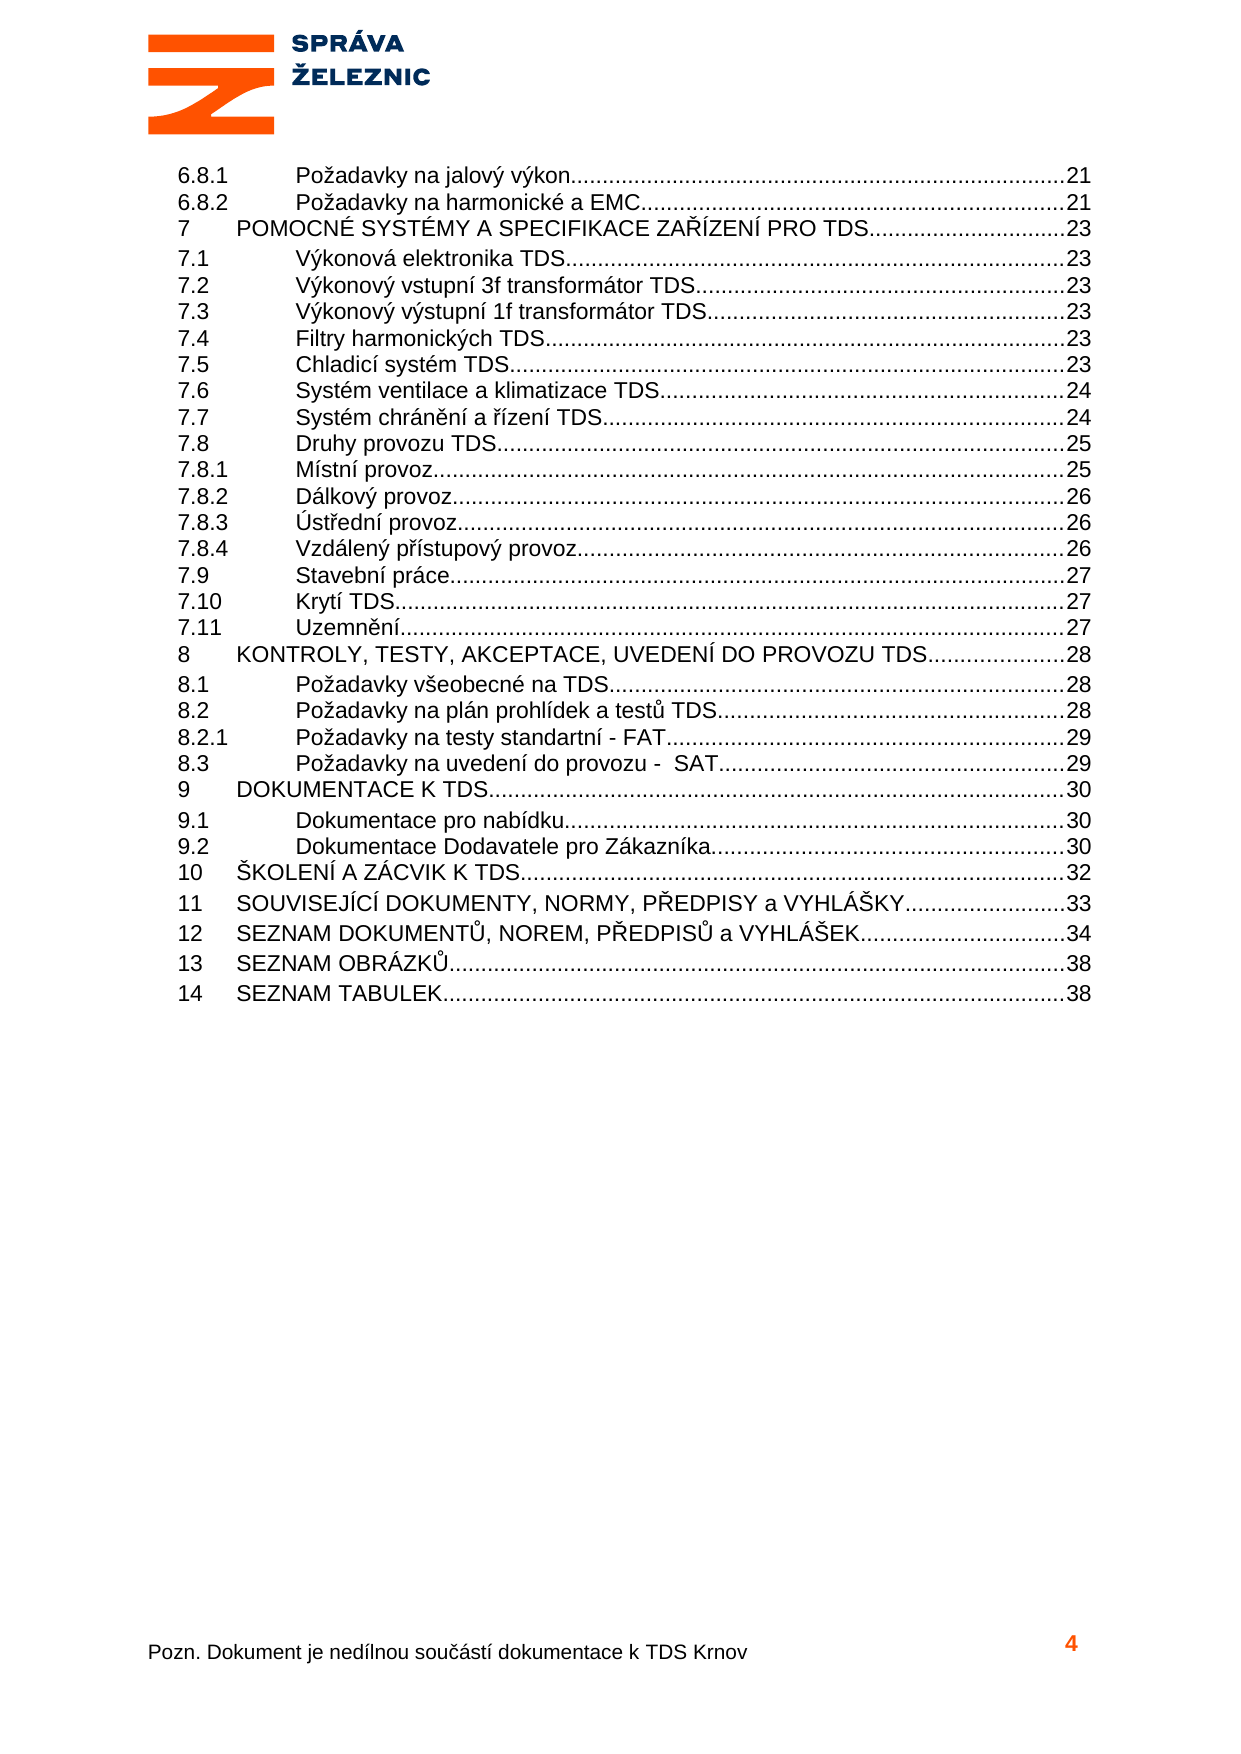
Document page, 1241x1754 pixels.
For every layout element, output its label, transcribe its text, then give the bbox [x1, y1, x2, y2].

text 7.8 Druhy provozu TDS 25 [133, 430, 1093, 456]
text 7.10 Krytí TDS 27 [133, 588, 1093, 614]
text 13 SEZNAM OBRÁZKŮ 38 [177, 950, 1093, 976]
text 7.8.4 Vzdálený přístupový provoz 26 [133, 535, 1093, 562]
text 7.1 Výkonová elektronika TDS 23 [133, 245, 1093, 272]
text 9.1 Dokumentace pro nabídku 30 [133, 807, 1093, 833]
text 6.8.1 Požadavky na jalový výkon 21 [133, 162, 1093, 189]
text 7.2 Výkonový vstupní 3f transformátor TDS 23 [133, 272, 1093, 298]
text 8.2.1 Požadavky na testy standartní - FAT 29 [133, 724, 1093, 750]
text 7.7 Systém chránění a řízení TDS 24 [133, 403, 1093, 430]
text 7.4 Filtry harmonických TDS 23 [133, 324, 1093, 351]
text 12 SEZNAM DOKUMENTŮ, NOREM, PŘEDPISŮ a VYHLÁŠEK 34 [177, 920, 1093, 946]
text 8.1 Požadavky všeobecné na TDS 28 [133, 671, 1093, 697]
text 7 POMOCNÉ SYSTÉMY A SPECIFIKACE ZAŘÍZENÍ PRO TDS 23 [177, 215, 1093, 242]
text 8.2 Požadavky na plán prohlídek a testů TDS 28 [133, 697, 1093, 724]
text 7.6 Systém ventilace a klimatizace TDS 24 [133, 377, 1093, 403]
text 14 SEZNAM TABULEK 38 [177, 980, 1093, 1006]
text 8 KONTROLY, TESTY, AKCEPTACE, UVEDENÍ DO PROVOZU TDS 28 [177, 641, 1093, 667]
text 7.5 Chladicí systém TDS 23 [133, 351, 1093, 377]
text 7.8.3 Ústřední provoz 26 [133, 509, 1093, 535]
text 9.2 Dokumentace Dodavatele pro Zákazníka 30 [133, 833, 1093, 859]
text 7.11 Uzemnění 27 [133, 614, 1093, 641]
text 7.9 Stavební práce 27 [133, 562, 1093, 588]
text 9 DOKUMENTACE K TDS 30 [177, 776, 1093, 803]
text 11 SOUVISEJÍCÍ DOKUMENTY, NORMY, PŘEDPISY a VYHLÁŠKY 33 [177, 889, 1093, 916]
text 7.8.1 Místní provoz 25 [133, 456, 1093, 483]
text 7.8.2 Dálkový provoz 26 [133, 483, 1093, 509]
text 6.8.2 Požadavky na harmonické a EMC 21 [133, 189, 1093, 215]
text 10 ŠKOLENÍ A ZÁCVIK K TDS 32 [177, 859, 1093, 886]
text 7.3 Výkonový výstupní 1f transformátor TDS 23 [133, 298, 1093, 324]
text 8.3 Požadavky na uvedení do provozu - SAT 29 [133, 750, 1093, 776]
